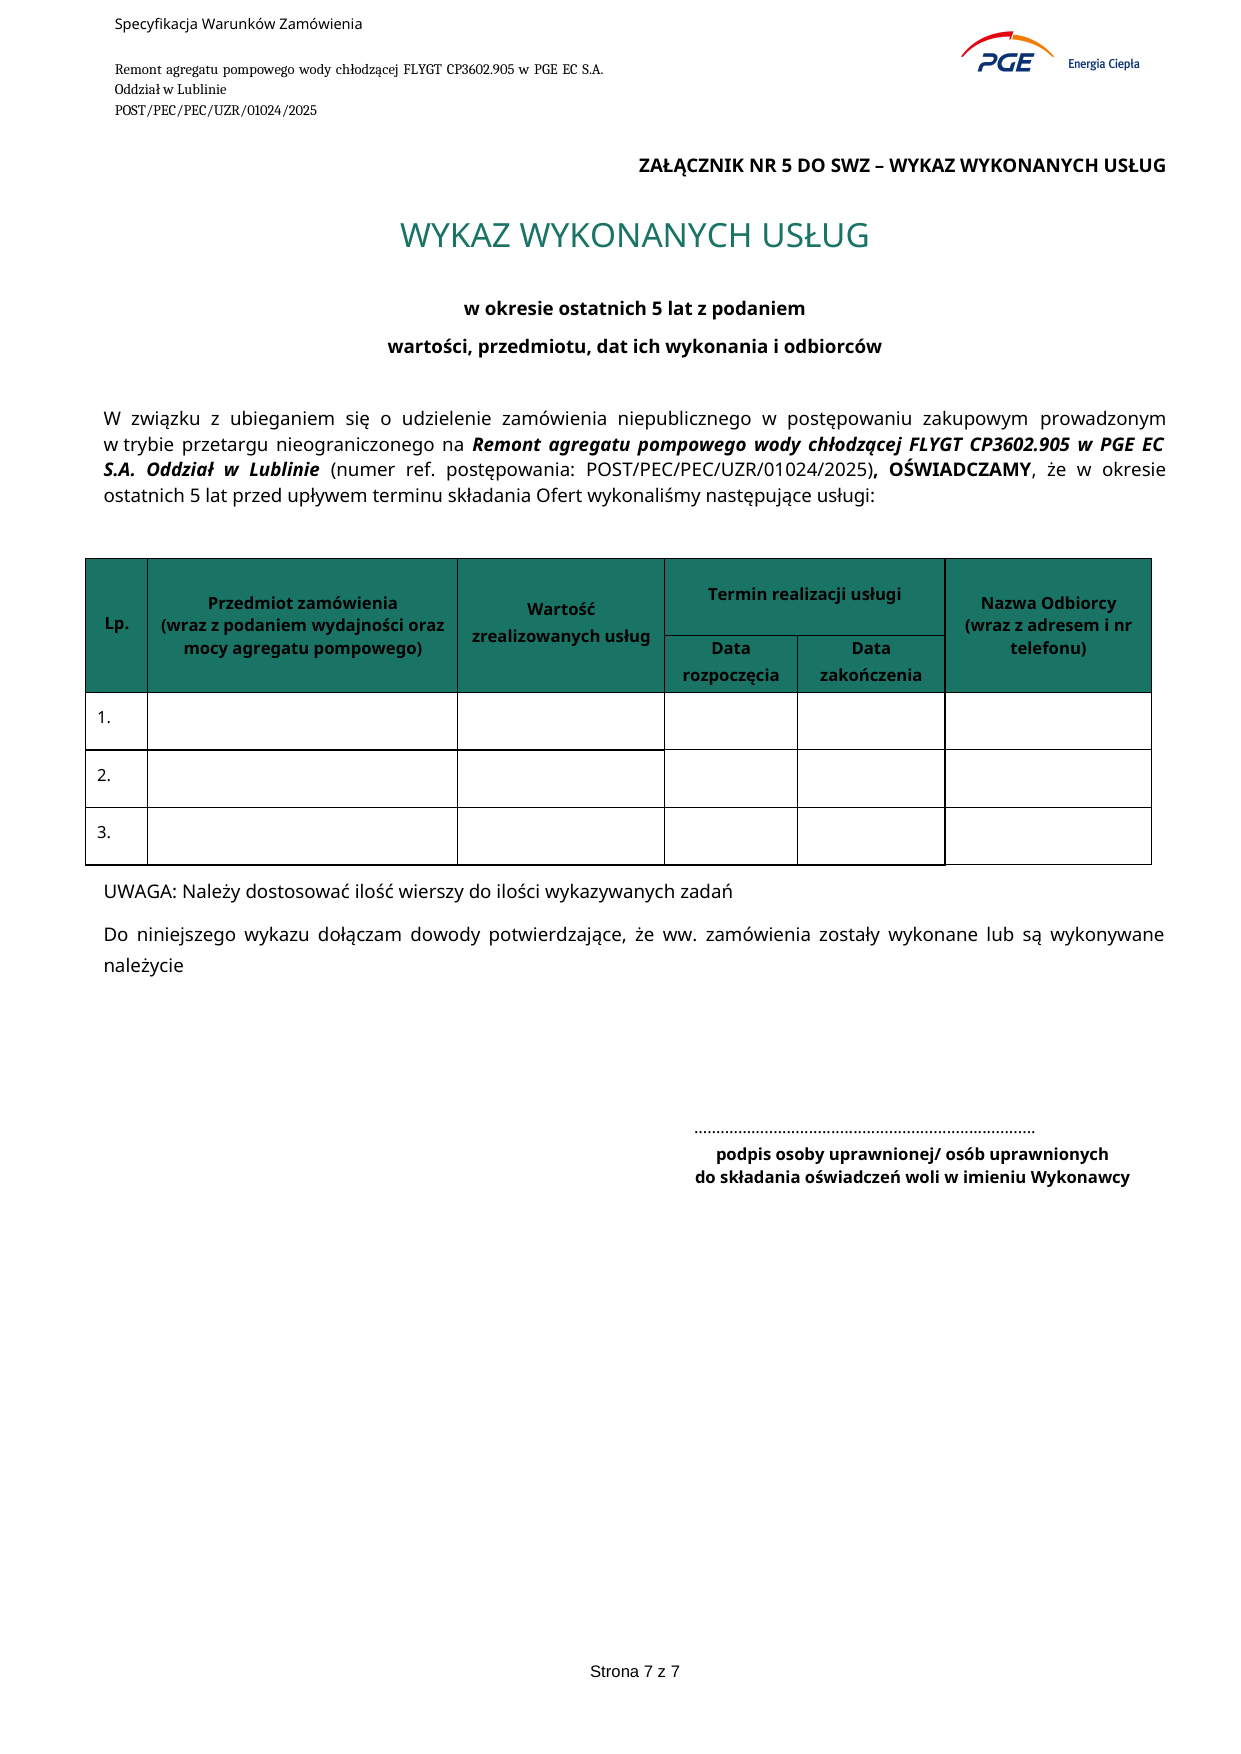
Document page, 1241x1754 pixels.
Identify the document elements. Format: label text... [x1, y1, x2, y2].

text Do niniejszego wykazu dołączam dowody potwierdzające, że ww. zamówienia zostały wykonane lub są wykonywane należycie [103, 922, 1166, 978]
table_cell [665, 808, 797, 864]
table_cell [798, 808, 944, 864]
table_cell [458, 808, 664, 864]
table_cell [798, 693, 944, 749]
table_cell [946, 750, 1151, 807]
table_header Przedmiot zamówienia (wraz z podaniem wydajności oraz mocy agregatu pompowego) [148, 559, 457, 692]
text …….………..…........................................................ [694, 1085, 1240, 1138]
table_cell Data rozpoczęcia [665, 636, 797, 692]
table_cell Data zakończenia [798, 636, 944, 692]
text w okresie ostatnich 5 lat z podaniem [103, 295, 1166, 321]
text ZAŁĄCZNIK NR 5 DO SWZ – WYKAZ WYKONANYCH USŁUG [103, 152, 1166, 178]
table_header Termin realizacji usługi [665, 559, 944, 635]
table_cell [665, 693, 797, 749]
text WYKAZ WYKONANYCH USŁUG [103, 212, 1166, 257]
table_cell [665, 750, 797, 807]
table_cell [148, 693, 457, 749]
picture [943, 13, 1156, 94]
table_cell [458, 751, 664, 807]
text wartości, przedmiotu, dat ich wykonania i odbiorców [103, 333, 1166, 359]
table_cell [458, 693, 664, 749]
table_cell [946, 693, 1151, 749]
table_header Lp. [86, 559, 147, 692]
text W związku z ubieganiem się o udzielenie zamówienia niepublicznego w postępowaniu zakupowym prowadzonym w trybie przetargu nieograniczonego na Remont agregatu pompowego wody chłodzącej FLYGT CP3602.905 w PGE EC S.A. Oddział w Lublinie (numer ref. postępowania: POST/PEC/PEC/UZR/01024/2025), OŚWIADCZAMY, że w okresie ostatnich 5 lat przed upływem terminu składania Ofert wykonaliśmy następujące usługi: [103, 406, 1166, 508]
table_header Nazwa Odbiorcy (wraz z adresem i nr telefonu) [946, 559, 1151, 692]
table_header Wartość zrealizowanych usług [458, 559, 664, 692]
table_cell [86, 693, 147, 749]
text UWAGA: Należy dostosować ilość wierszy do ilości wykazywanych zadań [103, 878, 1166, 904]
table_cell [148, 751, 457, 807]
table_cell [148, 808, 457, 864]
table_cell [798, 750, 944, 807]
table_cell [946, 808, 1151, 864]
table_cell [86, 808, 147, 864]
text podpis osoby uprawnionej/ osób uprawnionych do składania oświadczeń woli w imieniu Wykonawcy [666, 1143, 1159, 1188]
table_cell [86, 751, 147, 807]
